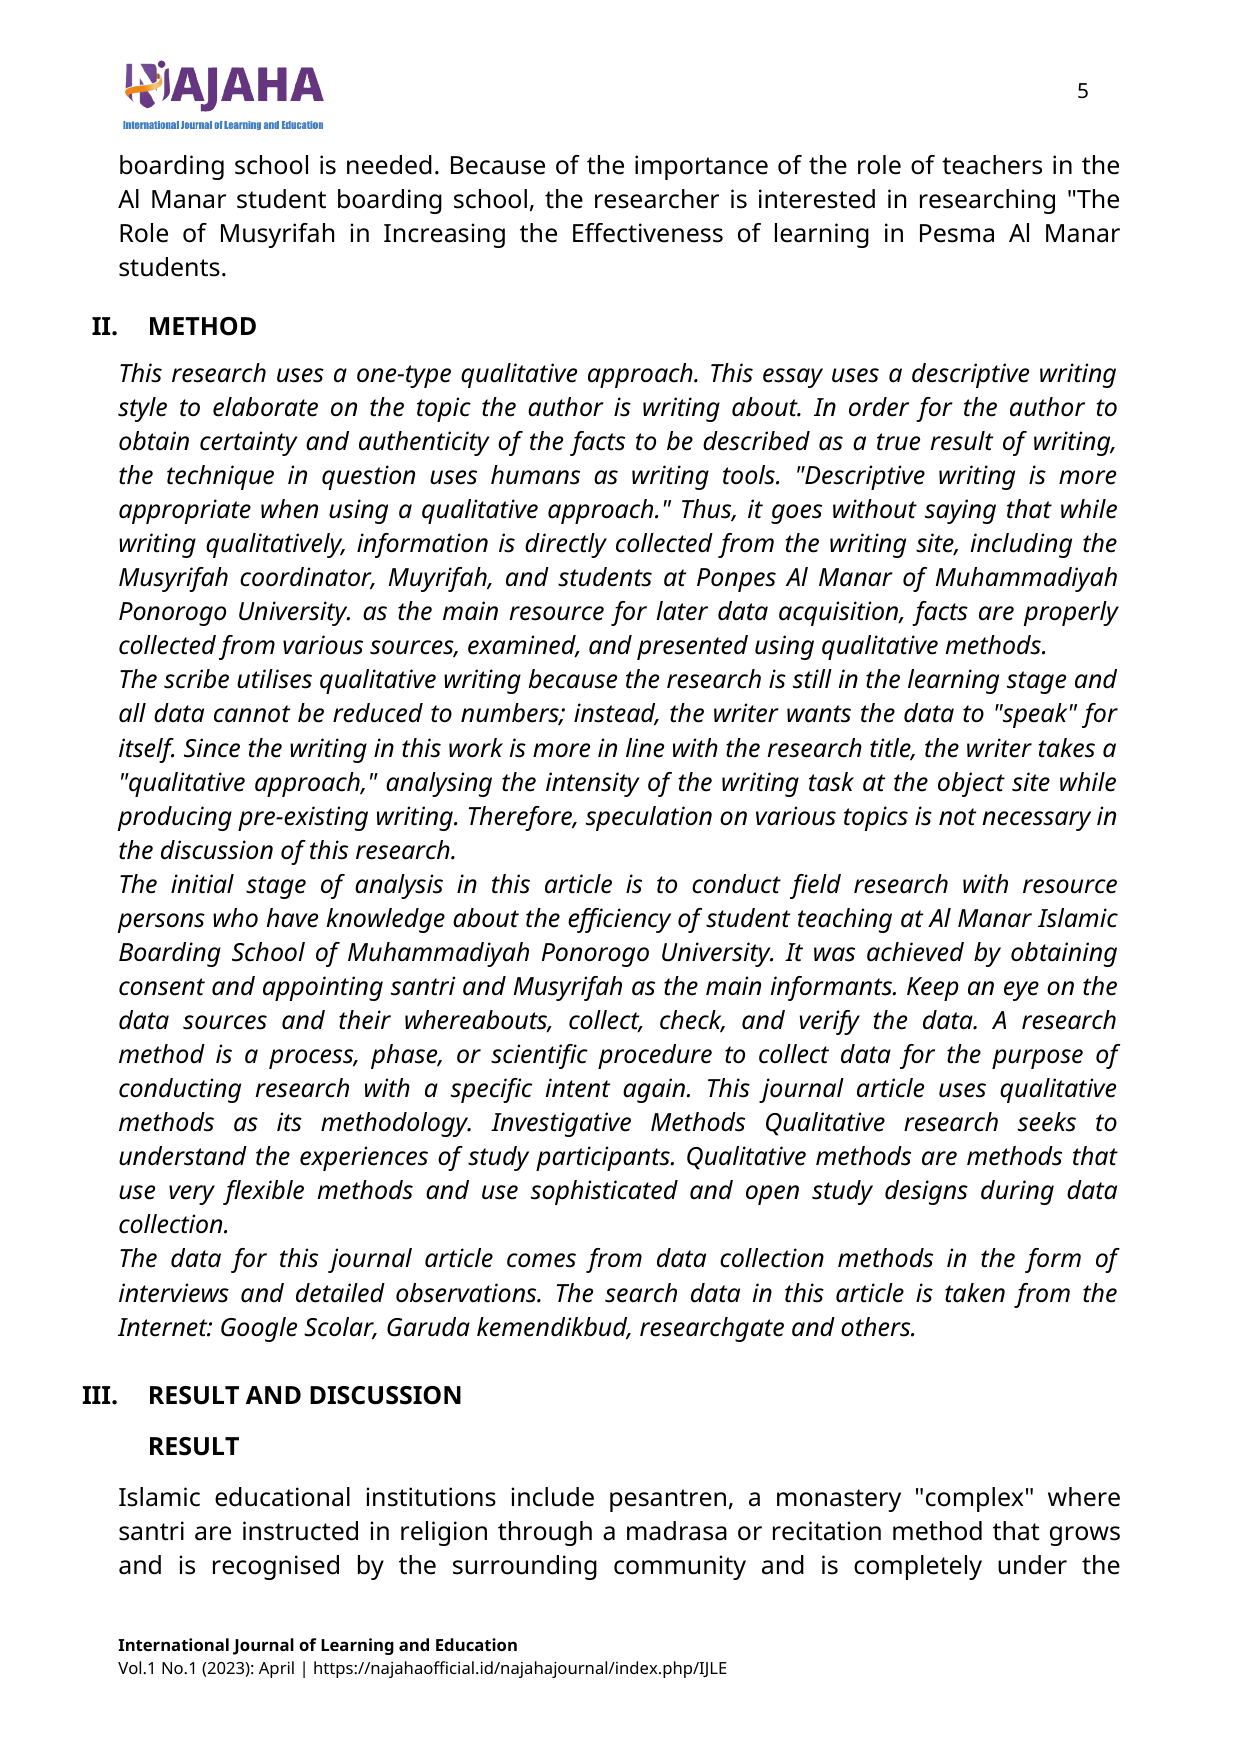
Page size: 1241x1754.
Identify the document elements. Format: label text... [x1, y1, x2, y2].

text RESULT [148, 1428, 1122, 1462]
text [118, 148, 1122, 284]
list RESULT AND DISCUSSION [118, 1377, 1122, 1411]
text This research uses a one-type qualitative approach. This essay uses a descriptive writing style to elaborate on the topic the author is writing about. In order for the author to obtain certainty and authenticity of the facts to be described as a true result of writing, the technique in question uses humans as writing tools. "Descriptive writing is more appropriate when using a qualitative approach." Thus, it goes without saying that while writing qualitatively, information is directly collected from the writing site, including the Musyrifah coordinator, Muyrifah, and students at Ponpes Al Manar of Muhammadiyah Ponorogo University. as the main resource for later data acquisition, facts are properly collected from various sources, examined, and presented using qualitative methods. [118, 356, 1122, 662]
list METHOD [118, 309, 1122, 343]
text The initial stage of analysis in this article is to conduct field research with resource persons who have knowledge about the efficiency of student teaching at Al Manar Islamic Boarding School of Muhammadiyah Ponorogo University. It was achieved by obtaining consent and appointing santri and Musyrifah as the main informants. Keep an eye on the data sources and their whereabouts, collect, check, and verify the data. A research method is a process, phase, or scientific procedure to collect data for the purpose of conducting research with a specific intent again. This journal article uses qualitative methods as its methodology. Investigative Methods Qualitative research seeks to understand the experiences of study participants. Qualitative methods are methods that use very flexible methods and use sophisticated and open study designs during data collection. [118, 866, 1122, 1241]
text The scribe utilises qualitative writing because the research is still in the learning stage and all data cannot be reduced to numbers; instead, the writer wants the data to "speak" for itself. Since the writing in this work is more in line with the research title, the writer takes a "qualitative approach," analysing the intensity of the writing task at the object site while producing pre-existing writing. Therefore, speculation on various topics is not necessary in the discussion of this research. [118, 662, 1122, 866]
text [118, 1479, 1122, 1582]
text The data for this journal article comes from data collection methods in the form of interviews and detailed observations. The search data in this article is taken from the Internet: Google Scolar, Garuda kemendikbud, researchgate and others. [118, 1241, 1122, 1343]
picture [117, 57, 329, 132]
